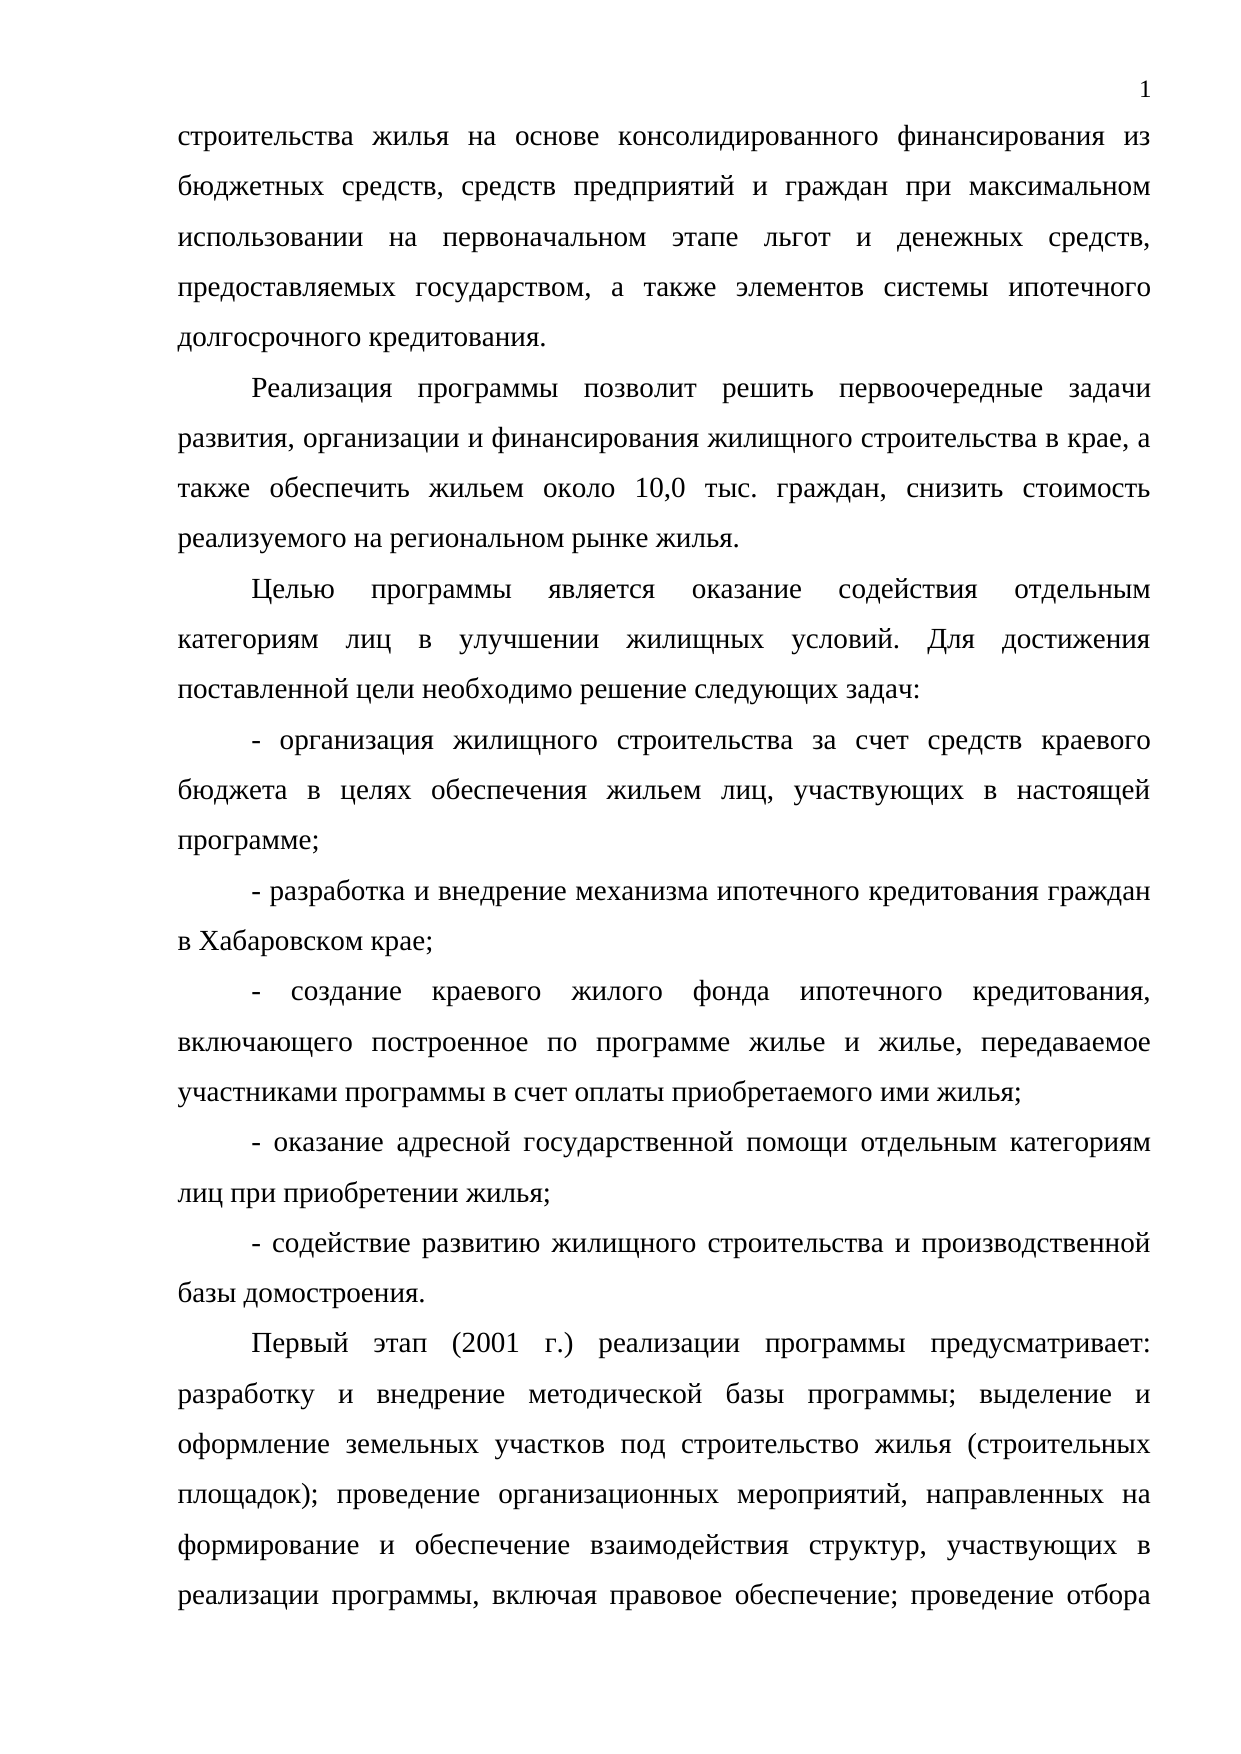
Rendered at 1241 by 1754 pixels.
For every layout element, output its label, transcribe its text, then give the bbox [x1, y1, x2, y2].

text - организация жилищного строительства за счет средств краевого бюджета в целях обеспечения жильем лиц, участвующих в настоящей программе; [177, 722, 1152, 856]
text - оказание адресной государственной помощи отдельным категориям лиц при приобретении жилья; [177, 1124, 1152, 1208]
text Реализация программы позволит решить первоочередные задачи развития, организации и финансирования жилищного строительства в крае, а также обеспечить жильем около 10,0 тыс. граждан, снизить стоимость реализуемого на региональном рынке жилья. [177, 370, 1152, 554]
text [177, 1326, 1152, 1611]
text - создание краевого жилого фонда ипотечного кредитования, включающего построенное по программе жилье и жилье, передаваемое участниками программы в счет оплаты приобретаемого ими жилья; [177, 973, 1152, 1108]
text - содействие развитию жилищного строительства и производственной базы домостроения. [177, 1225, 1152, 1309]
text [177, 118, 1152, 353]
text Целью программы является оказание содействия отдельным категориям лиц в улучшении жилищных условий. Для достижения поставленной цели необходимо решение следующих задач: [177, 571, 1152, 705]
text - разработка и внедрение механизма ипотечного кредитования граждан в Хабаровском крае; [177, 873, 1152, 957]
